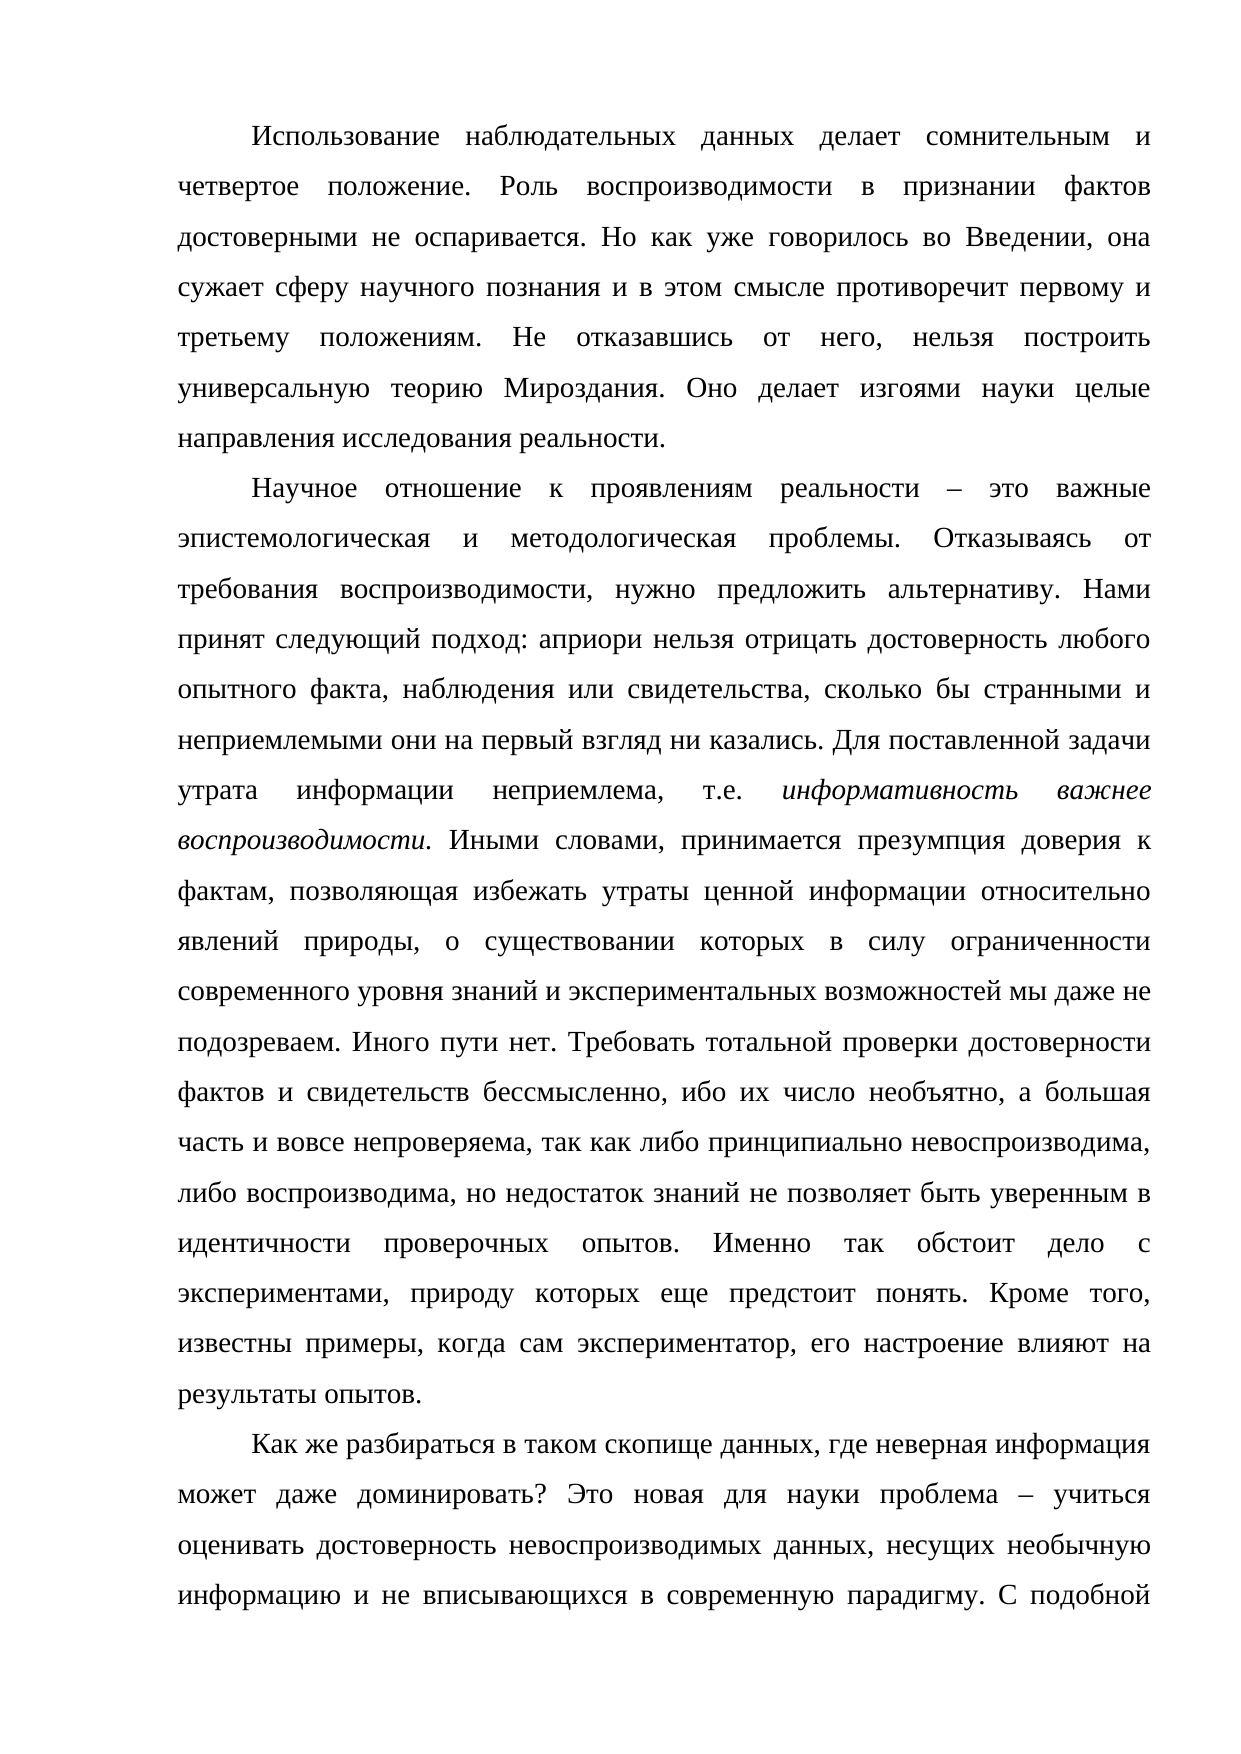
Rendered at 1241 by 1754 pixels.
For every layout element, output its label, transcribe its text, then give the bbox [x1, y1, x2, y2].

text Использование наблюдательных данных делает сомнительным и четвертое положение. Роль воспроизводимости в признании фактов достоверными не оспаривается. Но как уже говорилось во Введении, она сужает сферу научного познания и в этом смысле противоречит первому и третьему положениям. Не отказавшись от него, нельзя построить универсальную теорию Мироздания. Оно делает изгоями науки целые направления исследования реальности. [177, 118, 1152, 453]
text Научное отношение к проявлениям реальности – это важные эпистемологическая и методологическая проблемы. Отказываясь от требования воспроизводимости, нужно предложить альтернативу. Нами принят следующий подход: априори нельзя отрицать достоверность любого опытного факта, наблюдения или свидетельства, сколько бы странными и неприемлемыми они на первый взгляд ни казались. Для поставленной задачи утрата информации неприемлема, т.е. информативность важнее воспроизводимости. Иными словами, принимается презумпция доверия к фактам, позволяющая избежать утраты ценной информации относительно явлений природы, о существовании которых в силу ограниченности современного уровня знаний и экспериментальных возможностей мы даже не подозреваем. Иного пути нет. Требовать тотальной проверки достоверности фактов и свидетельств бессмысленно, ибо их число необъятно, а большая часть и вовсе непроверяема, так как либо принципиально невоспроизводима, либо воспроизводима, но недостаток знаний не позволяет быть уверенным в идентичности проверочных опытов. Именно так обстоит дело с экспериментами, природу которых еще предстоит понять. Кроме того, известны примеры, когда сам экспериментатор, его настроение влияют на результаты опытов. [177, 470, 1152, 1409]
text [177, 1426, 1152, 1611]
